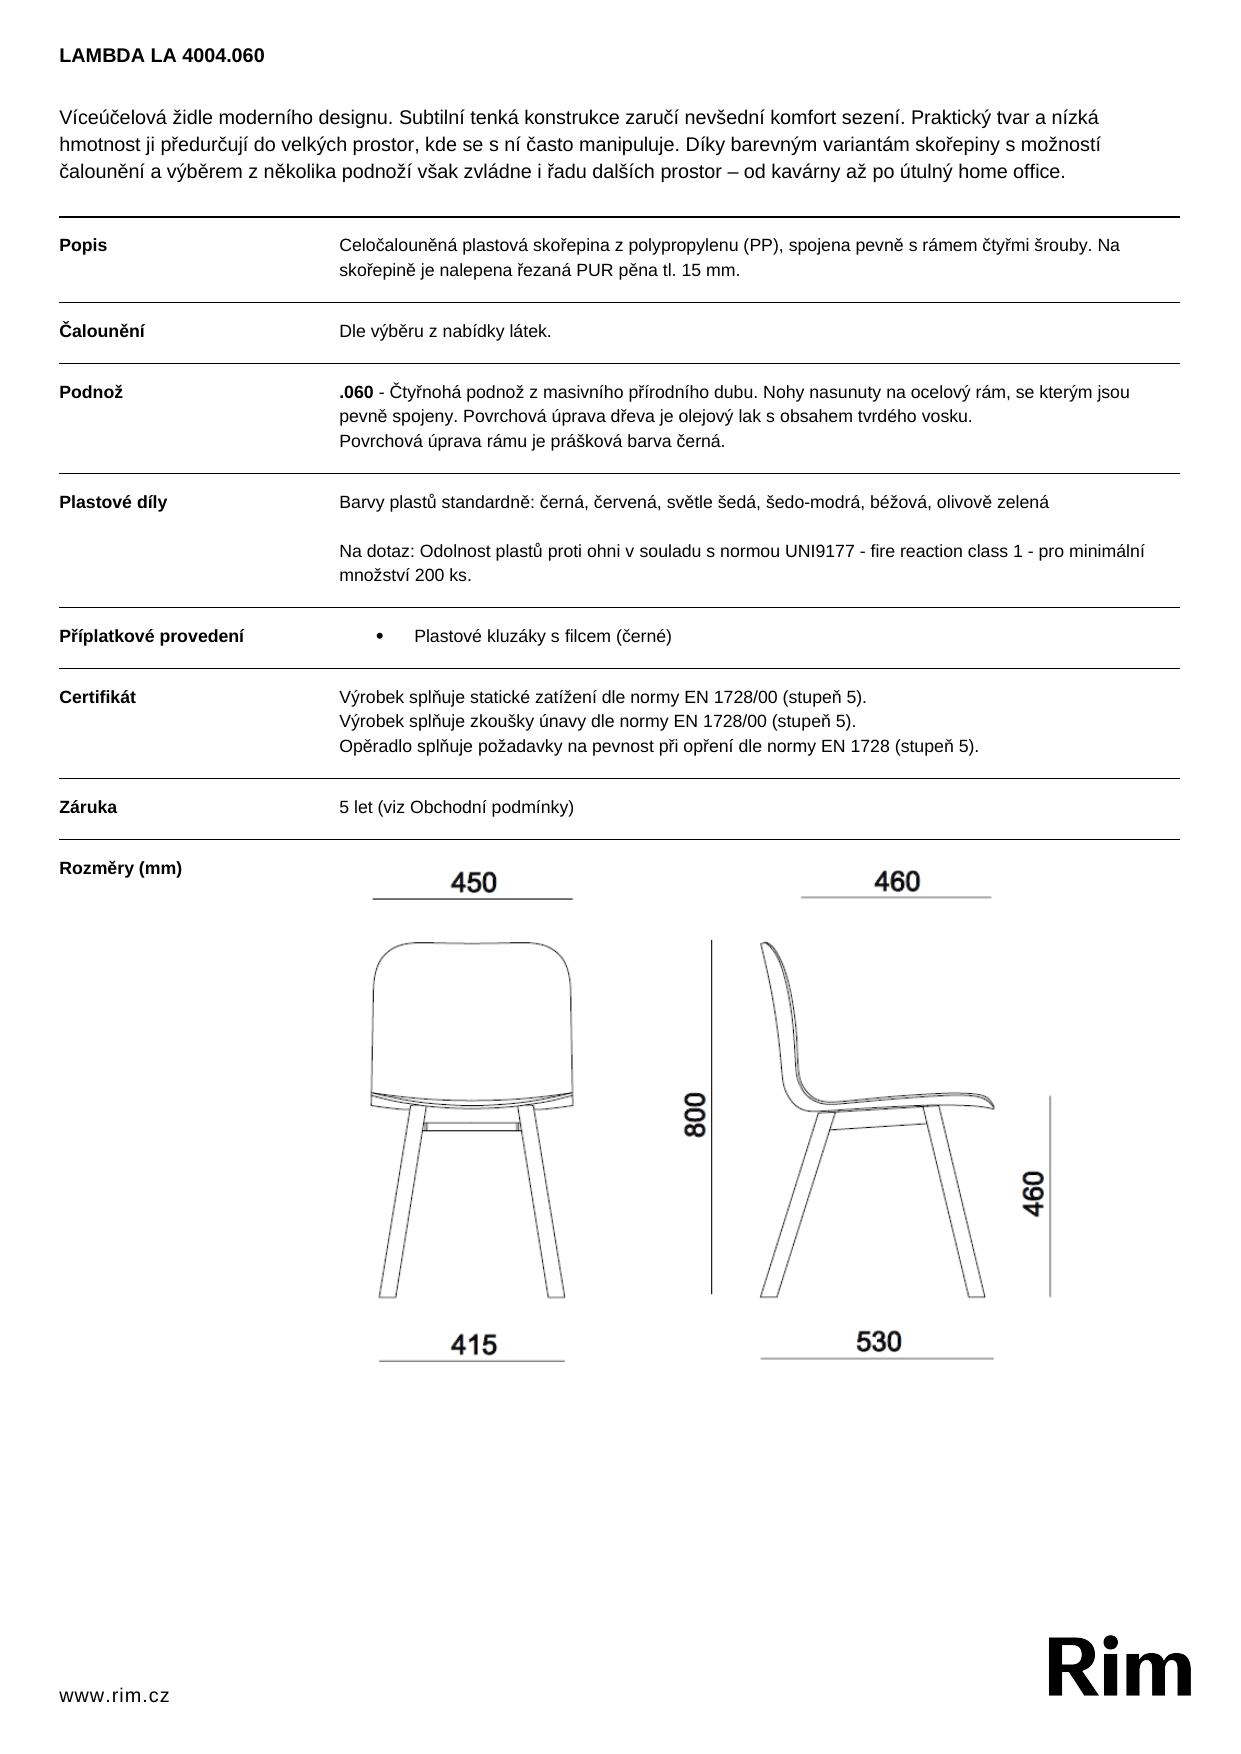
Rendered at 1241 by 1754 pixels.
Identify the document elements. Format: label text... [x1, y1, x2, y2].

picture [990, 1579, 1241, 1754]
table_cell 5 let (viz Obchodní podmínky) [339, 779, 1179, 839]
table_cell [339, 840, 1179, 1407]
text LAMBDA LA 4004.060 [59, 44, 1181, 67]
table_cell Dle výběru z nabídky látek. [339, 303, 1179, 363]
table_cell Barvy plastů standardně: černá, červená, světle šedá, šedo-modrá, béžová, olivově zelená Na dotaz: Odolnost plastů proti ohni v souladu s normou UNI9177 - fire reaction class 1 - pro minimální množství 200 ks. [339, 474, 1179, 607]
table_header Celočalouněná plastová skořepina z polypropylenu (PP), spojena pevně s rámem čtyřmi šrouby. Na skořepině je nalepena řezaná PUR pěna tl. 15 mm. [339, 218, 1179, 302]
text Víceúčelová židle moderního designu. Subtilní tenká konstrukce zaručí nevšední komfort sezení. Praktický tvar a nízká hmotnost ji předurčují do velkých prostor, kde se s ní často manipuluje. Díky barevným variantám skořepiny s možností čalounění a výběrem z několika podnoží však zvládne i řadu dalších prostor – od kavárny až po útulný home office. [59, 106, 1181, 183]
table_cell Plastové kluzáky s filcem (černé) [339, 608, 1179, 668]
table_cell Certifikát [59, 669, 339, 778]
table_cell .060 - Čtyřnohá podnož z masivního přírodního dubu. Nohy nasunuty na ocelový rám, se kterým jsou pevně spojeny. Povrchová úprava dřeva je olejový lak s obsahem tvrdého vosku. Povrchová úprava rámu je prášková barva černá. [339, 364, 1179, 473]
table_header Popis [59, 218, 339, 302]
table_cell Čalounění [59, 303, 339, 363]
table_cell Plastové díly [59, 474, 339, 607]
table_cell Podnož [59, 364, 339, 473]
table_cell Záruka [59, 779, 339, 839]
table_cell Rozměry (mm) [59, 840, 339, 1407]
table_cell Příplatkové provedení [59, 608, 339, 668]
table_cell Výrobek splňuje statické zatížení dle normy EN 1728/00 (stupeň 5). Výrobek splňuje zkoušky únavy dle normy EN 1728/00 (stupeň 5). Opěradlo splňuje požadavky na pevnost při opření dle normy EN 1728 (stupeň 5). [339, 669, 1179, 778]
picture [339, 857, 1068, 1386]
